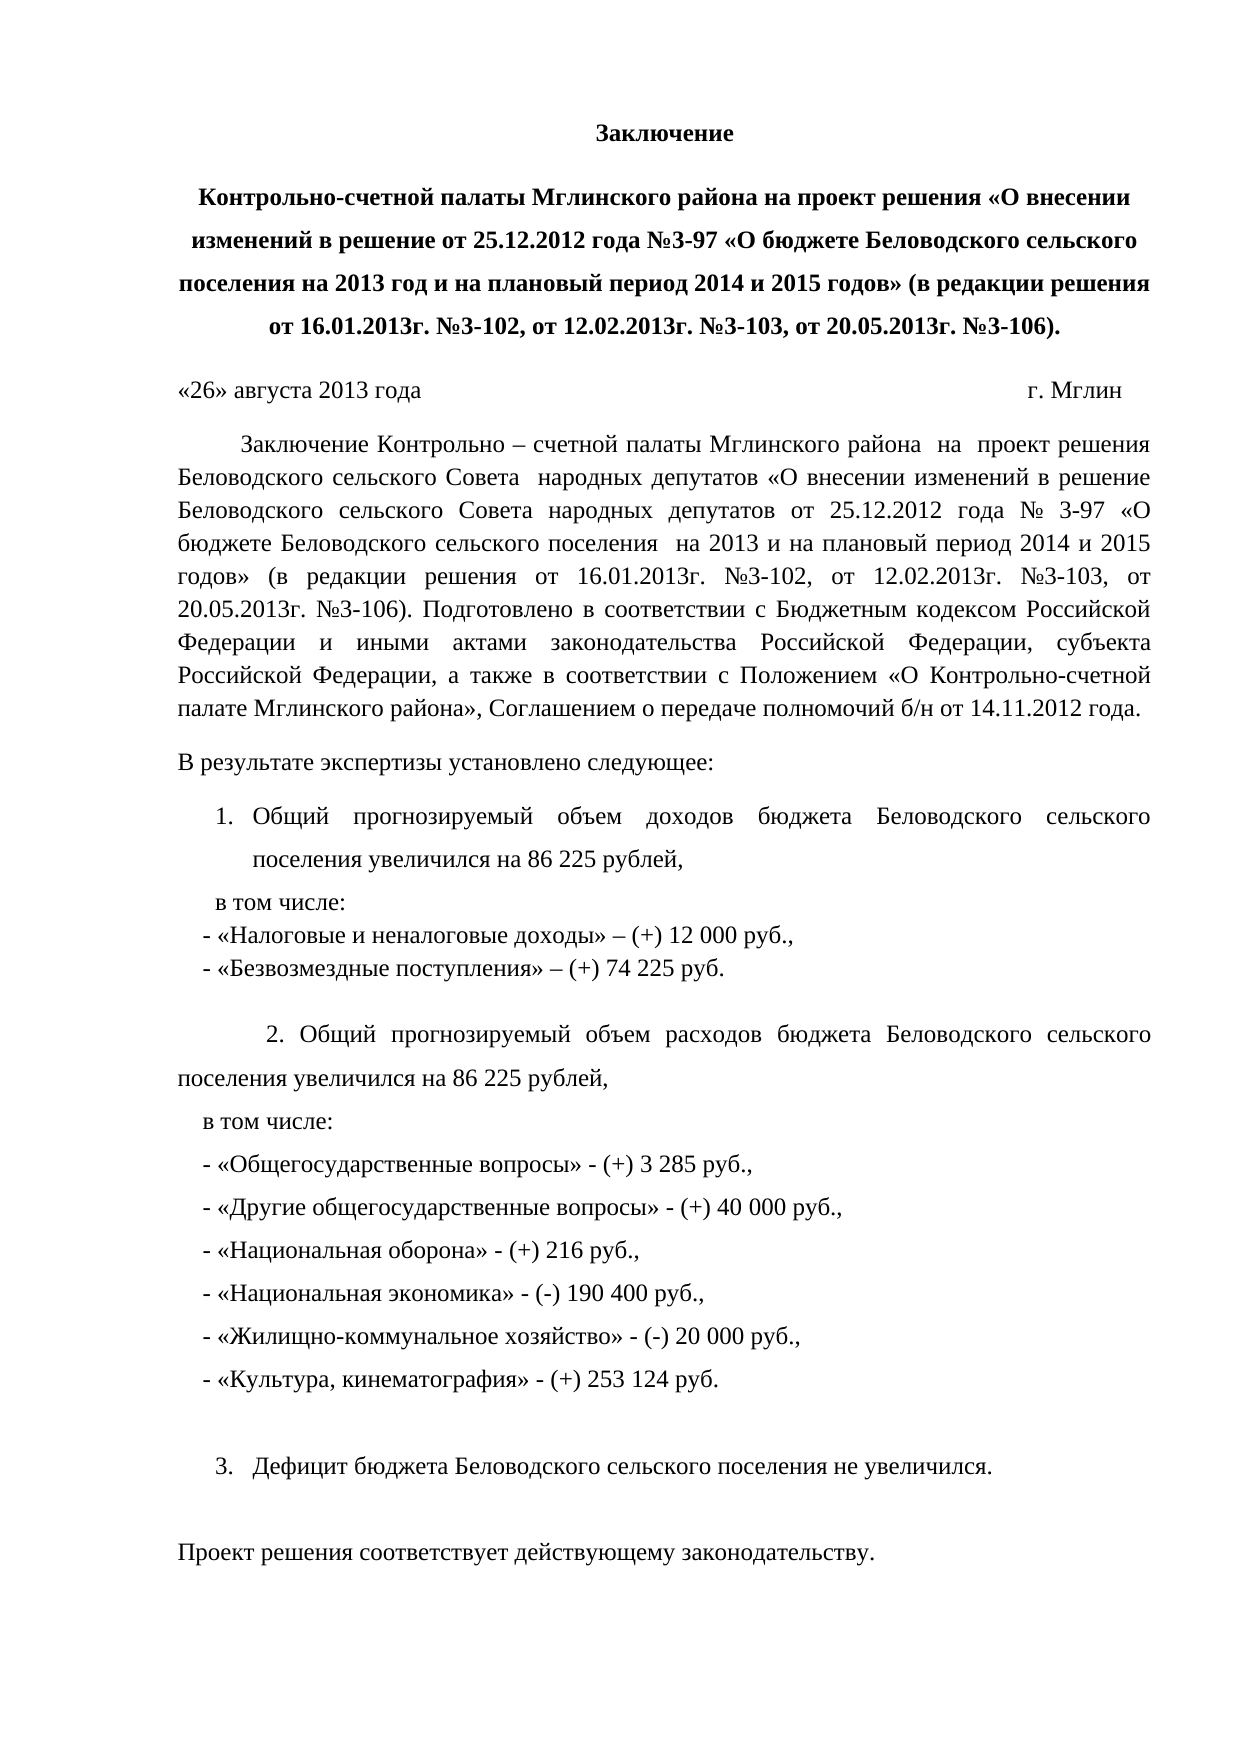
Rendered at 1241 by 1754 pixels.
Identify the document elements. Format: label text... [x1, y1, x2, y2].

text - «Другие общегосударственные вопросы» - (+) 40 000 руб., [177, 1192, 1152, 1221]
text В результате экспертизы установлено следующее: [177, 747, 1152, 776]
list Дефицит бюджета Беловодского сельского поселения не увеличился. [215, 1451, 1152, 1479]
text «26» августа 2013 года г. Мглин [177, 375, 1152, 404]
list Общий прогнозируемый объем доходов бюджета Беловодского сельского поселения увеличился на 86 225 рублей, [215, 801, 1152, 873]
text Контрольно-счетной палаты Мглинского района на проект решения «О внесении изменений в решение от 25.12.2012 года №3-97 «О бюджете Беловодского сельского поселения на 2013 год и на плановый период 2014 и 2015 годов» (в редакции решения от 16.01.2013г. №3-102, от 12.02.2013г. №3-103, от 20.05.2013г. №3-106). [177, 182, 1152, 340]
text 2. Общий прогнозируемый объем расходов бюджета Беловодского сельского поселения увеличился на 86 225 рублей, [177, 1019, 1152, 1091]
text Проект решения соответствует действующему законодательству. [177, 1537, 1152, 1566]
text Заключение Контрольно – счетной палаты Мглинского района на проект решения Беловодского сельского Совета народных депутатов «О внесении изменений в решение Беловодского сельского Совета народных депутатов от 25.12.2012 года № 3-97 «О бюджете Беловодского сельского поселения на 2013 и на плановый период 2014 и 2015 годов» (в редакции решения от 16.01.2013г. №3-102, от 12.02.2013г. №3-103, от 20.05.2013г. №3-106). Подготовлено в соответствии с Бюджетным кодексом Российской Федерации и иными актами законодательства Российской Федерации, субъекта Российской Федерации, а также в соответствии с Положением «О Контрольно-счетной палате Мглинского района», Соглашением о передаче полномочий б/н от 14.11.2012 года. [177, 429, 1152, 722]
text в том числе: [177, 1106, 1152, 1134]
text - «Безвозмездные поступления» – (+) 74 225 руб. [177, 953, 1152, 982]
text - «Налоговые и неналоговые доходы» – (+) 12 000 руб., [177, 920, 1152, 949]
text Заключение [177, 118, 1152, 147]
text - «Жилищно-коммунальное хозяйство» - (-) 20 000 руб., [177, 1321, 1152, 1350]
text - «Национальная экономика» - (-) 190 400 руб., [177, 1278, 1152, 1307]
text - «Общегосударственные вопросы» - (+) 3 285 руб., [177, 1149, 1152, 1178]
text - «Культура, кинематография» - (+) 253 124 руб. [177, 1364, 1152, 1393]
text в том числе: [215, 887, 1152, 916]
text - «Национальная оборона» - (+) 216 руб., [177, 1235, 1152, 1264]
